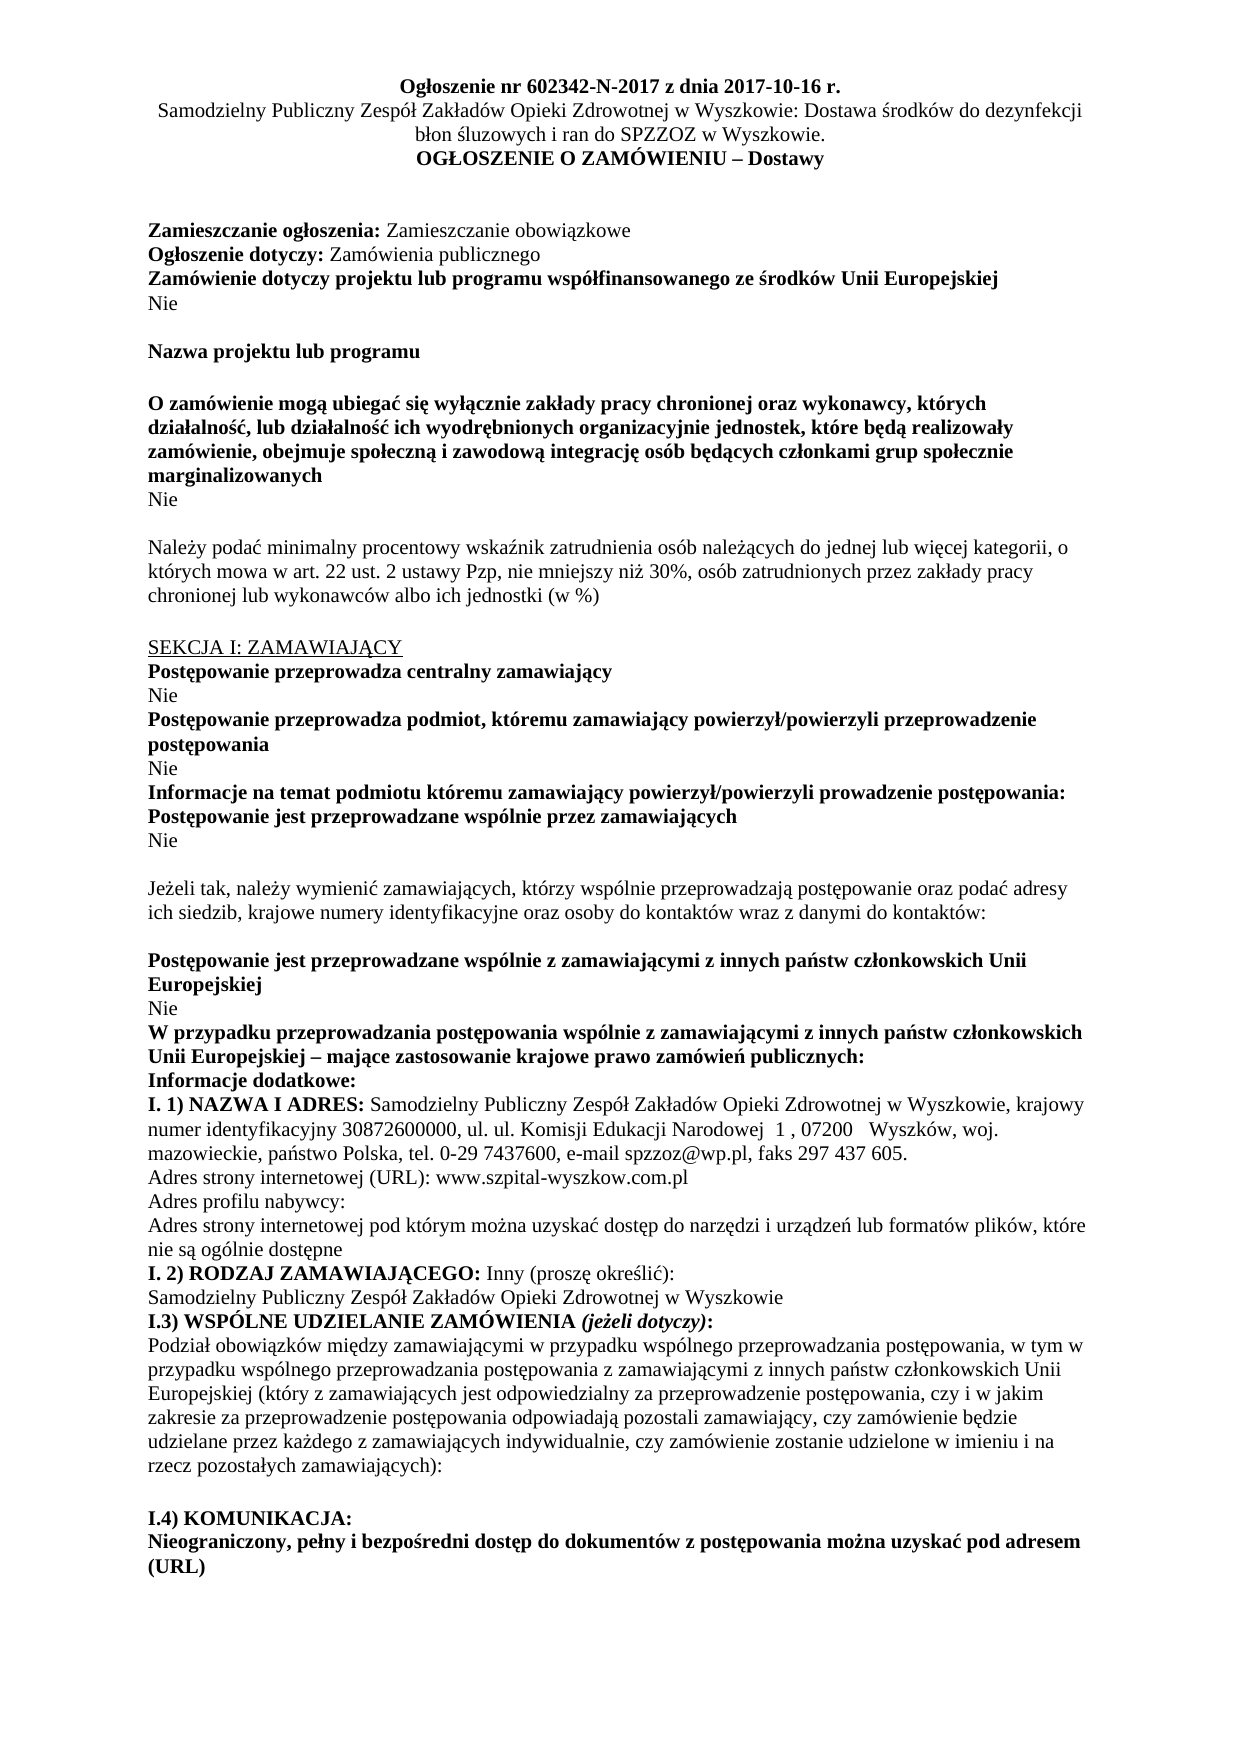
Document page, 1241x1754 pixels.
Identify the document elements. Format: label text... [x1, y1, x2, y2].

text O zamówienie mogą ubiegać się wyłącznie zakłady pracy chronionej oraz wykonawcy, których działalność, lub działalność ich wyodrębnionych organizacyjnie jednostek, które będą realizowały zamówienie, obejmuje społeczną i zawodową integrację osób będących członkami grup społecznie marginalizowanych [148, 391, 1093, 487]
text I. 2) RODZAJ ZAMAWIAJĄCEGO: Inny (proszę określić): Samodzielny Publiczny Zespół Zakładów Opieki Zdrowotnej w Wyszkowie [148, 1261, 1093, 1309]
text Samodzielny Publiczny Zespół Zakładów Opieki Zdrowotnej w Wyszkowie: Dostawa środków do dezynfekcji błon śluzowych i ran do SPZZOZ w Wyszkowie. OGŁOSZENIE O ZAMÓWIENIU – Dostawy [148, 98, 1093, 170]
text I.3) WSPÓLNE UDZIELANIE ZAMÓWIENIA (jeżeli dotyczy): [148, 1309, 1093, 1333]
text Nie [148, 487, 1093, 511]
text Podział obowiązków między zamawiającymi w przypadku wspólnego przeprowadzania postępowania, w tym w przypadku wspólnego przeprowadzania postępowania z zamawiającymi z innych państw członkowskich Unii Europejskiej (który z zamawiających jest odpowiedzialny za przeprowadzenie postępowania, czy i w jakim zakresie za przeprowadzenie postępowania odpowiadają pozostali zamawiający, czy zamówienie będzie udzielane przez każdego z zamawiających indywidualnie, czy zamówienie zostanie udzielone w imieniu i na rzecz pozostałych zamawiających): [148, 1333, 1093, 1505]
text SEKCJA I: ZAMAWIAJĄCY [148, 635, 1093, 659]
text Zamówienie dotyczy projektu lub programu współfinansowanego ze środków Unii Europejskiej [148, 266, 1093, 290]
text Postępowanie przeprowadza centralny zamawiający [148, 659, 1093, 683]
text W przypadku przeprowadzania postępowania wspólnie z zamawiającymi z innych państw członkowskich Unii Europejskiej – mające zastosowanie krajowe prawo zamówień publicznych: Informacje dodatkowe: [148, 1020, 1093, 1092]
text Nie [148, 683, 1093, 707]
text Nie [148, 996, 1093, 1020]
text Zamieszczanie ogłoszenia: Zamieszczanie obowiązkowe [148, 218, 1093, 242]
text Nie [148, 290, 1093, 314]
text Nazwa projektu lub programu [148, 314, 1093, 391]
text Ogłoszenie nr 602342-N-2017 z dnia 2017-10-16 r. [148, 74, 1093, 98]
text Postępowanie przeprowadza podmiot, któremu zamawiający powierzył/powierzyli przeprowadzenie postępowania [148, 707, 1093, 756]
text Informacje na temat podmiotu któremu zamawiający powierzył/powierzyli prowadzenie postępowania: Postępowanie jest przeprowadzane wspólnie przez zamawiających [148, 779, 1093, 828]
text Nie [148, 756, 1093, 779]
text I. 1) NAZWA I ADRES: Samodzielny Publiczny Zespół Zakładów Opieki Zdrowotnej w Wyszkowie, krajowy numer identyfikacyjny 30872600000, ul. ul. Komisji Edukacji Narodowej 1 , 07200 Wyszków, woj. mazowieckie, państwo Polska, tel. 0-29 7437600, e-mail spzzoz@wp.pl, faks 297 437 605. Adres strony internetowej (URL): www.szpital-wyszkow.com.pl Adres profilu nabywcy: Adres strony internetowej pod którym można uzyskać dostęp do narzędzi i urządzeń lub formatów plików, które nie są ogólnie dostępne [148, 1092, 1093, 1261]
text Ogłoszenie dotyczy: Zamówienia publicznego [148, 242, 1093, 266]
text Należy podać minimalny procentowy wskaźnik zatrudnienia osób należących do jednej lub więcej kategorii, o których mowa w art. 22 ust. 2 ustawy Pzp, nie mniejszy niż 30%, osób zatrudnionych przez zakłady pracy chronionej lub wykonawców albo ich jednostki (w %) [148, 511, 1093, 635]
text I.4) KOMUNIKACJA: Nieograniczony, pełny i bezpośredni dostęp do dokumentów z postępowania można uzyskać pod adresem (URL) [148, 1505, 1093, 1578]
text Nie [148, 828, 1093, 852]
text Jeżeli tak, należy wymienić zamawiających, którzy wspólnie przeprowadzają postępowanie oraz podać adresy ich siedzib, krajowe numery identyfikacyjne oraz osoby do kontaktów wraz z danymi do kontaktów: Postępowanie jest przeprowadzane wspólnie z zamawiającymi z innych państw członkowskich Unii Europejskiej [148, 852, 1093, 996]
